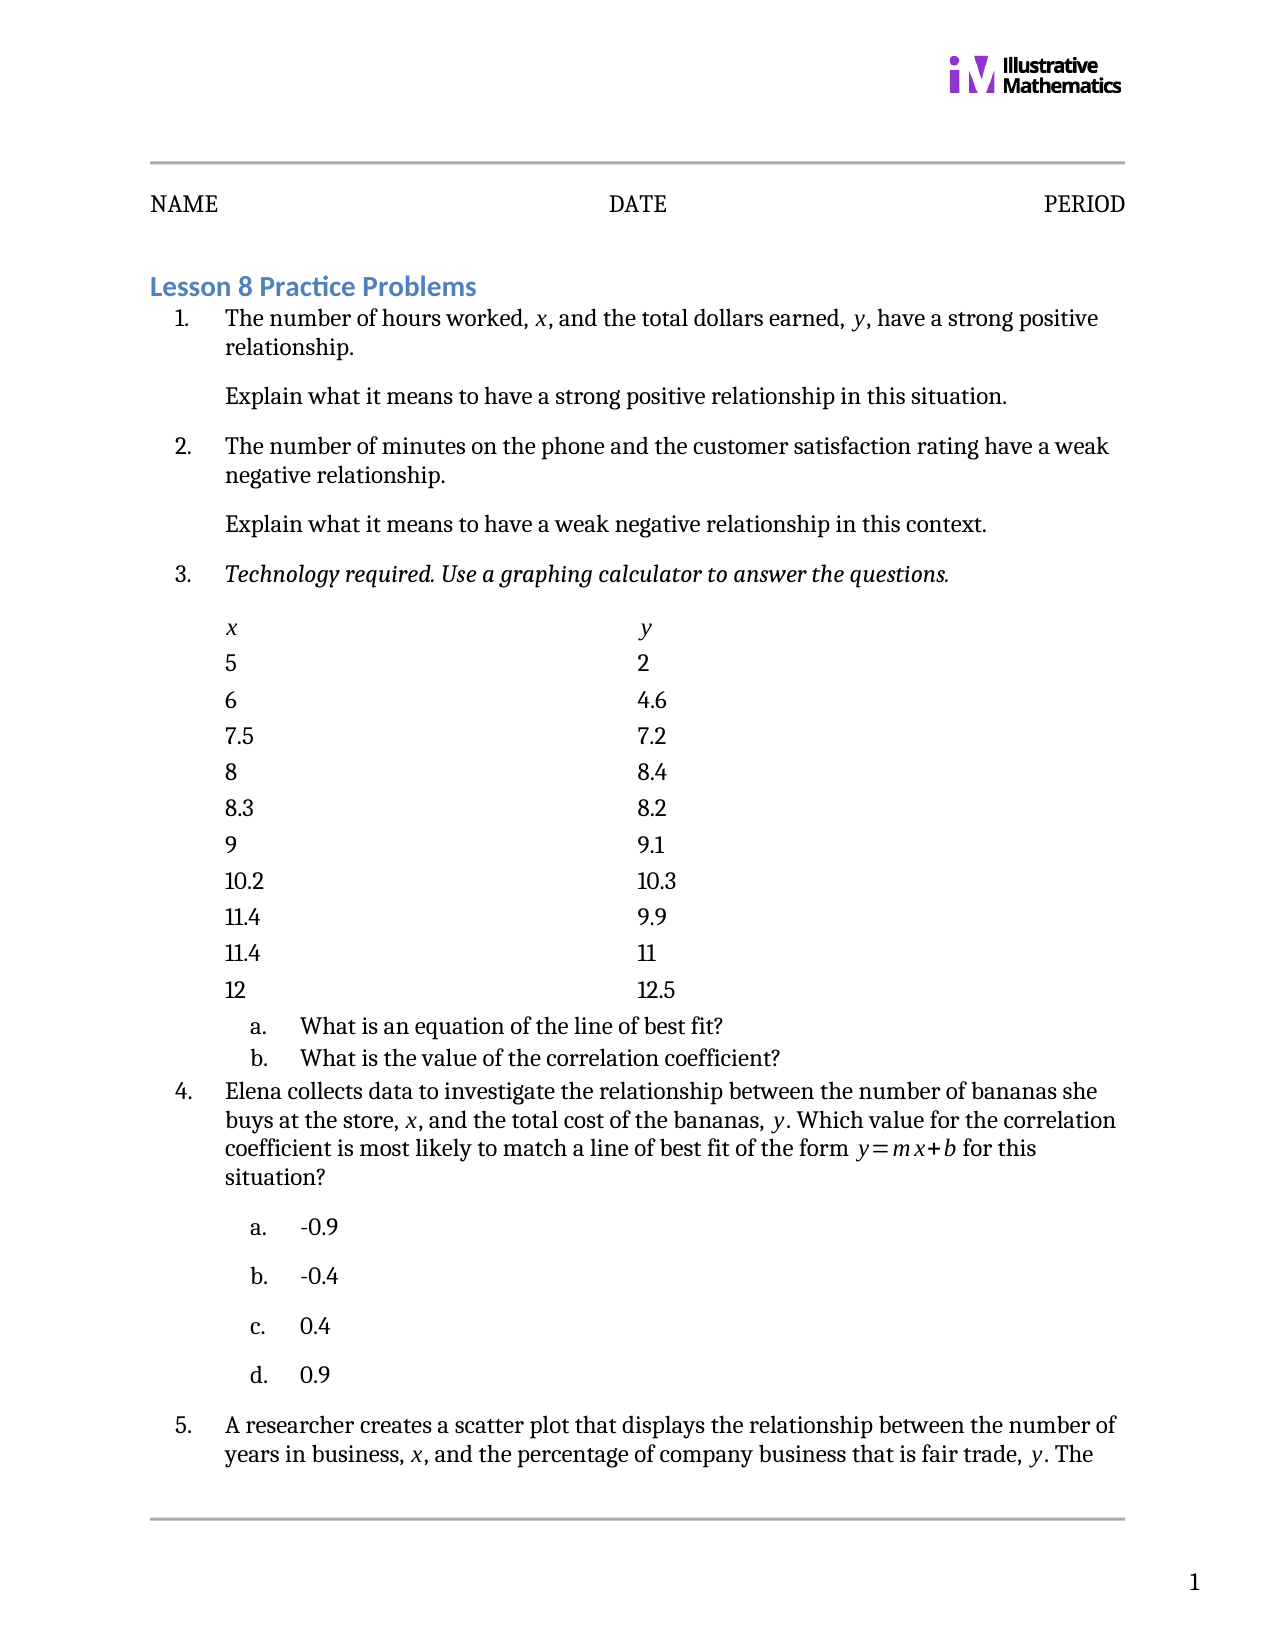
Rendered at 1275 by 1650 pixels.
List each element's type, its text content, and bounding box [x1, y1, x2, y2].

list -0.9 [250, 1213, 1125, 1241]
table_cell 8.3 [139, 791, 551, 827]
list 0.9 [250, 1361, 1125, 1390]
table_cell 9.1 [551, 827, 964, 863]
list The number of hours worked, , and the total dollars earned, , have a strong positive relationship. [175, 304, 1125, 361]
table_cell 9.9 [551, 899, 964, 936]
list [175, 1411, 1125, 1468]
table_cell 4.6 [551, 682, 964, 718]
table_header [139, 609, 551, 646]
table_cell 8.2 [551, 791, 964, 827]
list What is the value of the correlation coefficient? [250, 1044, 1125, 1073]
table_cell 11.4 [139, 936, 551, 972]
list Explain what it means to have a strong positive relationship in this situation. [175, 382, 1125, 411]
list The number of minutes on the phone and the customer satisfaction rating have a weak negative relationship. [175, 432, 1125, 489]
list 0.4 [250, 1312, 1125, 1341]
table_cell 7.2 [551, 718, 964, 754]
table_cell 7.5 [139, 718, 551, 754]
table_cell 10.2 [139, 863, 551, 899]
table_cell 10.3 [551, 863, 964, 899]
table_cell 8.4 [551, 754, 964, 791]
table_cell 5 [139, 646, 551, 682]
table_cell 11 [551, 936, 964, 972]
table_cell 12 [139, 972, 551, 1008]
table_cell 9 [139, 827, 551, 863]
list Explain what it means to have a weak negative relationship in this context. [175, 510, 1125, 539]
table_cell 6 [139, 682, 551, 718]
list What is an equation of the line of best fit? [250, 1012, 1125, 1041]
table_cell 12.5 [551, 972, 964, 1008]
list -0.4 [250, 1262, 1125, 1291]
list Elena collects data to investigate the relationship between the number of bananas she buys at the store, , and the total cost of the bananas, . Which value for the correlation coefficient is most likely to match a line of best fit of the form for this situation? [175, 1077, 1125, 1192]
table_header [551, 609, 964, 646]
subtitle Lesson 8 Practice Problems [150, 268, 1125, 304]
table_cell 8 [139, 754, 551, 791]
picture [949, 55, 1121, 93]
list Technology required. Use a graphing calculator to answer the questions. [175, 560, 1125, 588]
table_cell 2 [551, 646, 964, 682]
table_cell 11.4 [139, 899, 551, 936]
